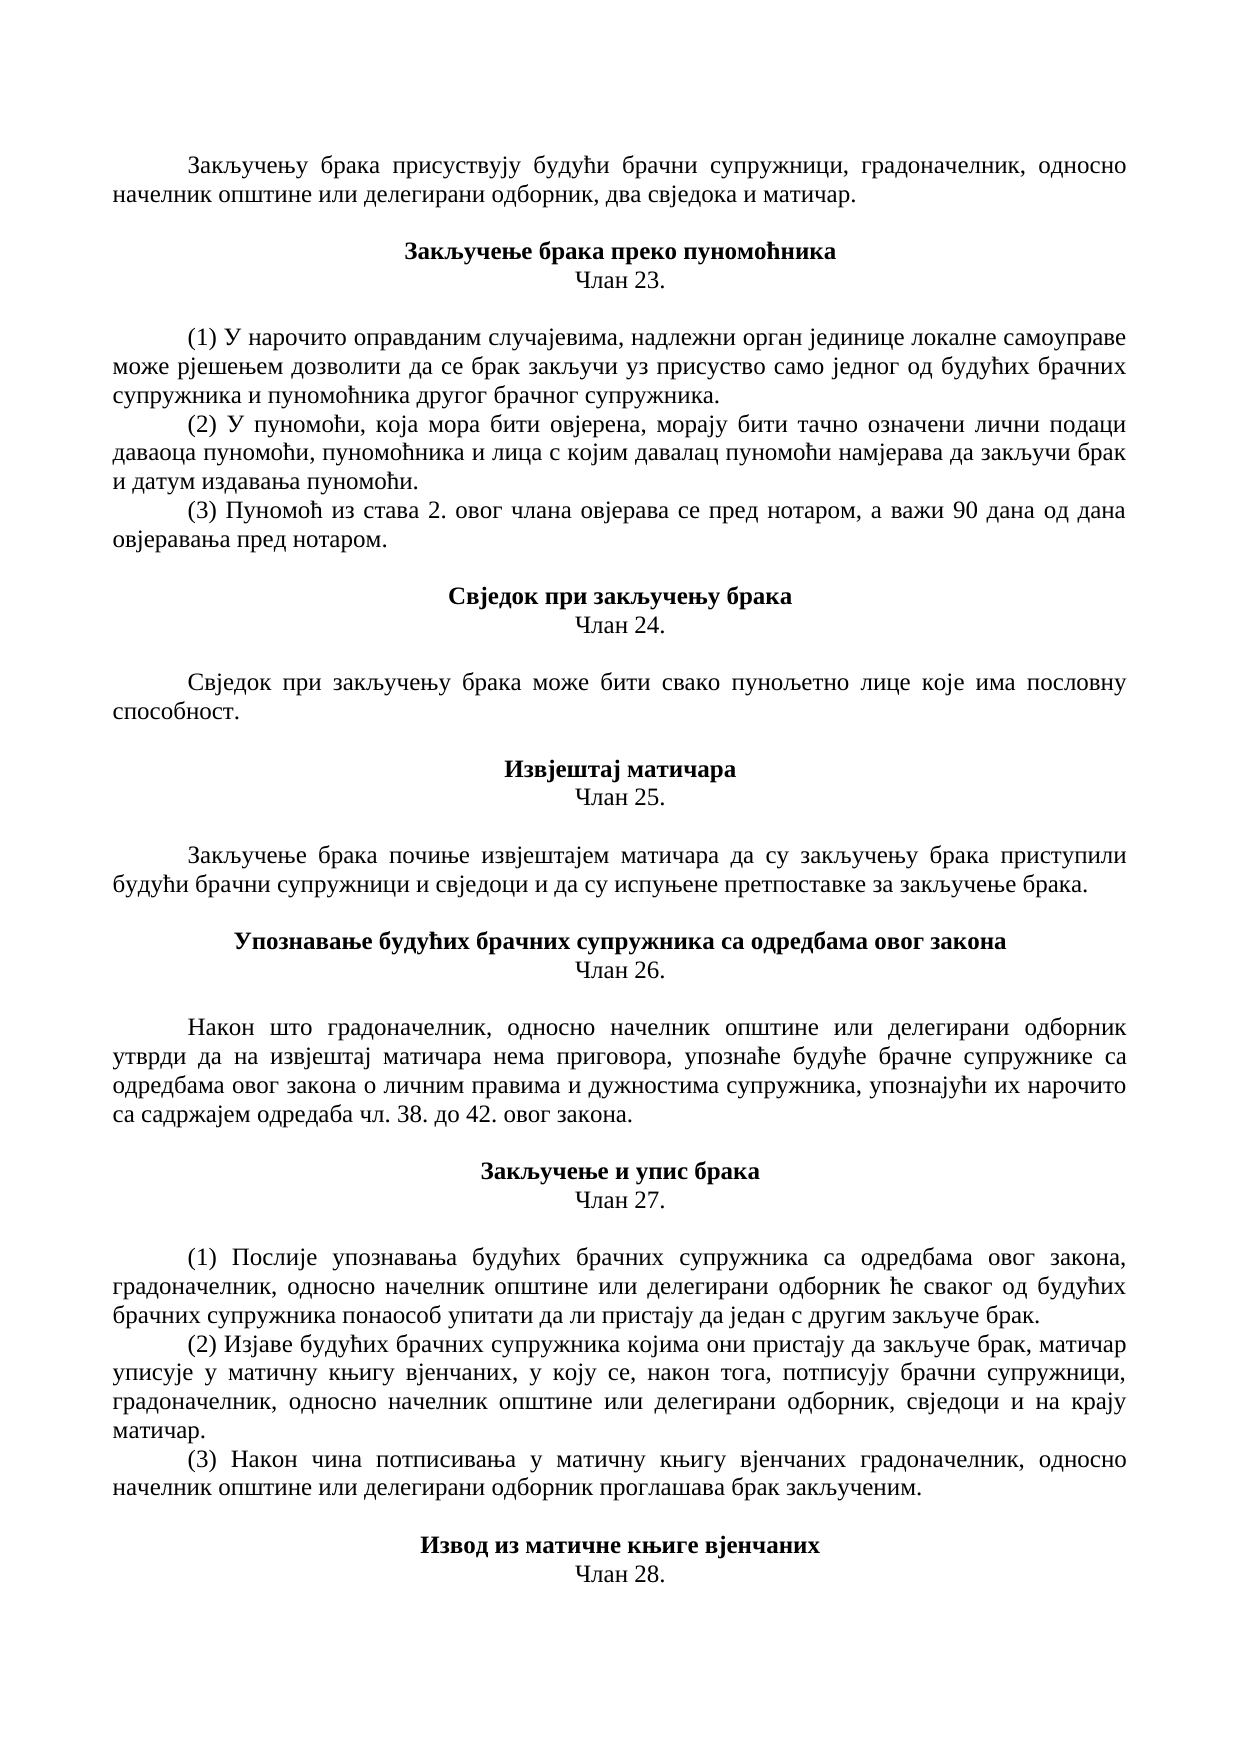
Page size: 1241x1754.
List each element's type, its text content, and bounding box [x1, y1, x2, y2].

text Упознавање будућих брачних супружника са одредбама овог закона [112, 926, 1128, 955]
text Члан 27. [112, 1185, 1128, 1214]
text (2) У пуномоћи, која мора бити овјерена, морају бити тачно означени лични подаци даваоца пуномоћи, пуномоћника и лица с којим давалац пуномоћи намјерава да закључи брак и датум издавања пуномоћи. [112, 409, 1128, 495]
text Закључење и упис брака [112, 1156, 1128, 1185]
text Закључење брака преко пуномоћника [112, 236, 1128, 265]
text Члан 23. [112, 265, 1128, 294]
text (3) Пуномоћ из става 2. овог члана овјерава се пред нотаром, а важи 90 дана од дана овјеравања пред нотаром. [112, 495, 1128, 552]
text (2) Изјаве будућих брачних супружника којима они пристају да закључе брак, матичар уписује у матичну књигу вјенчаних, у коју се, након тога, потписују брачни супружници, градоначелник, односно начелник општине или делегирани одборник, свједоци и на крају матичар. [112, 1329, 1128, 1444]
text Закључење брака почиње извјештајем матичара да су закључењу брака приступили будући брачни супружници и свједоци и да су испуњене претпоставке за закључење брака. [112, 840, 1128, 897]
text Закључењу брака присуствују будући брачни супружници, градоначелник, односно начелник општине или делегирани одборник, два свједока и матичар. [112, 150, 1128, 207]
text (3) Након чина потписивања у матичну књигу вјенчаних градоначелник, односно начелник општине или делегирани одборник проглашава брак закљученим. [112, 1444, 1128, 1501]
text Члан 28. [112, 1559, 1128, 1587]
text Након што градоначелник, односно начелник општине или делегирани одборник утврди да на извјештај матичара нема приговора, упознаће будуће брачне супружнике са одредбама овог закона о личним правима и дужностима супружника, упознајући их нарочито са садржајем одредаба чл. 38. до 42. овог закона. [112, 1012, 1128, 1127]
text (1) У нарочито оправданим случајевима, надлежни орган јединице локалне самоуправе може рјешењем дозволити да се брак закључи уз присуство само једног од будућих брачних супружника и пуномоћника другог брачног супружника. [112, 322, 1128, 409]
text Извод из матичне књиге вјенчаних [112, 1530, 1128, 1559]
text (1) Послије упознавања будућих брачних супружника са одредбама овог закона, градоначелник, односно начелник општине или делегирани одборник ће сваког од будућих брачних супружника понаособ упитати да ли пристају да један с другим закључе брак. [112, 1242, 1128, 1329]
text Члан 26. [112, 955, 1128, 984]
text Члан 25. [112, 782, 1128, 811]
text Свједок при закључењу брака [112, 581, 1128, 610]
text Извјештај матичара [112, 754, 1128, 782]
text Члан 24. [112, 610, 1128, 639]
text Свједок при закључењу брака може бити свако пунољетно лице које има пословну способност. [112, 667, 1128, 725]
